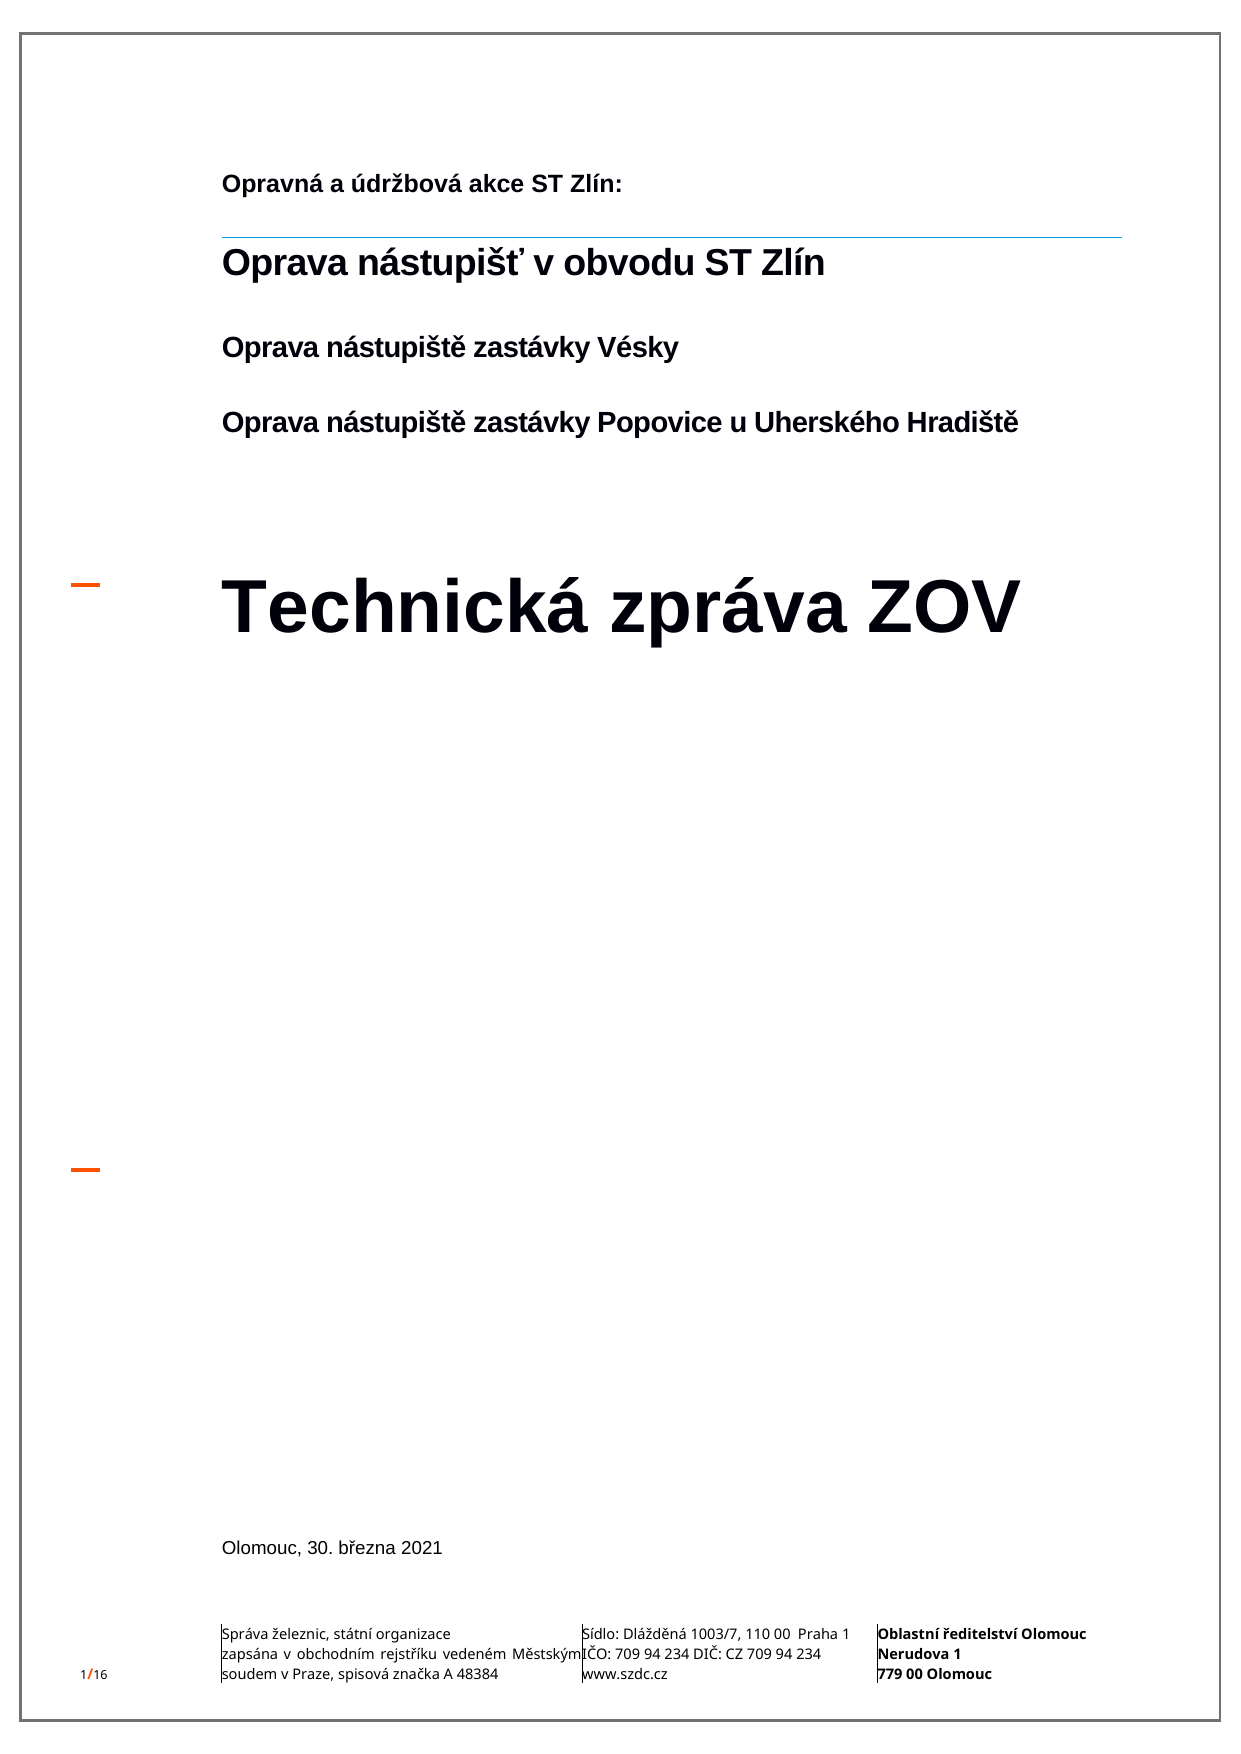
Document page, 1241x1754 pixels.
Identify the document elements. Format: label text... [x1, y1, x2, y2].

text Technická zpráva ZOV [222, 562, 1122, 648]
subtitle Oprava nástupišť v obvodu ST Zlín [222, 238, 1122, 283]
subtitle Opravná a údržbová akce ST Zlín: [222, 169, 1122, 197]
subtitle Oprava nástupiště zastávky Popovice u Uherského Hradiště [222, 402, 1122, 438]
text Olomouc, 30. března 2021 [222, 1537, 1122, 1558]
subtitle Oprava nástupiště zastávky Vésky [222, 327, 1122, 363]
